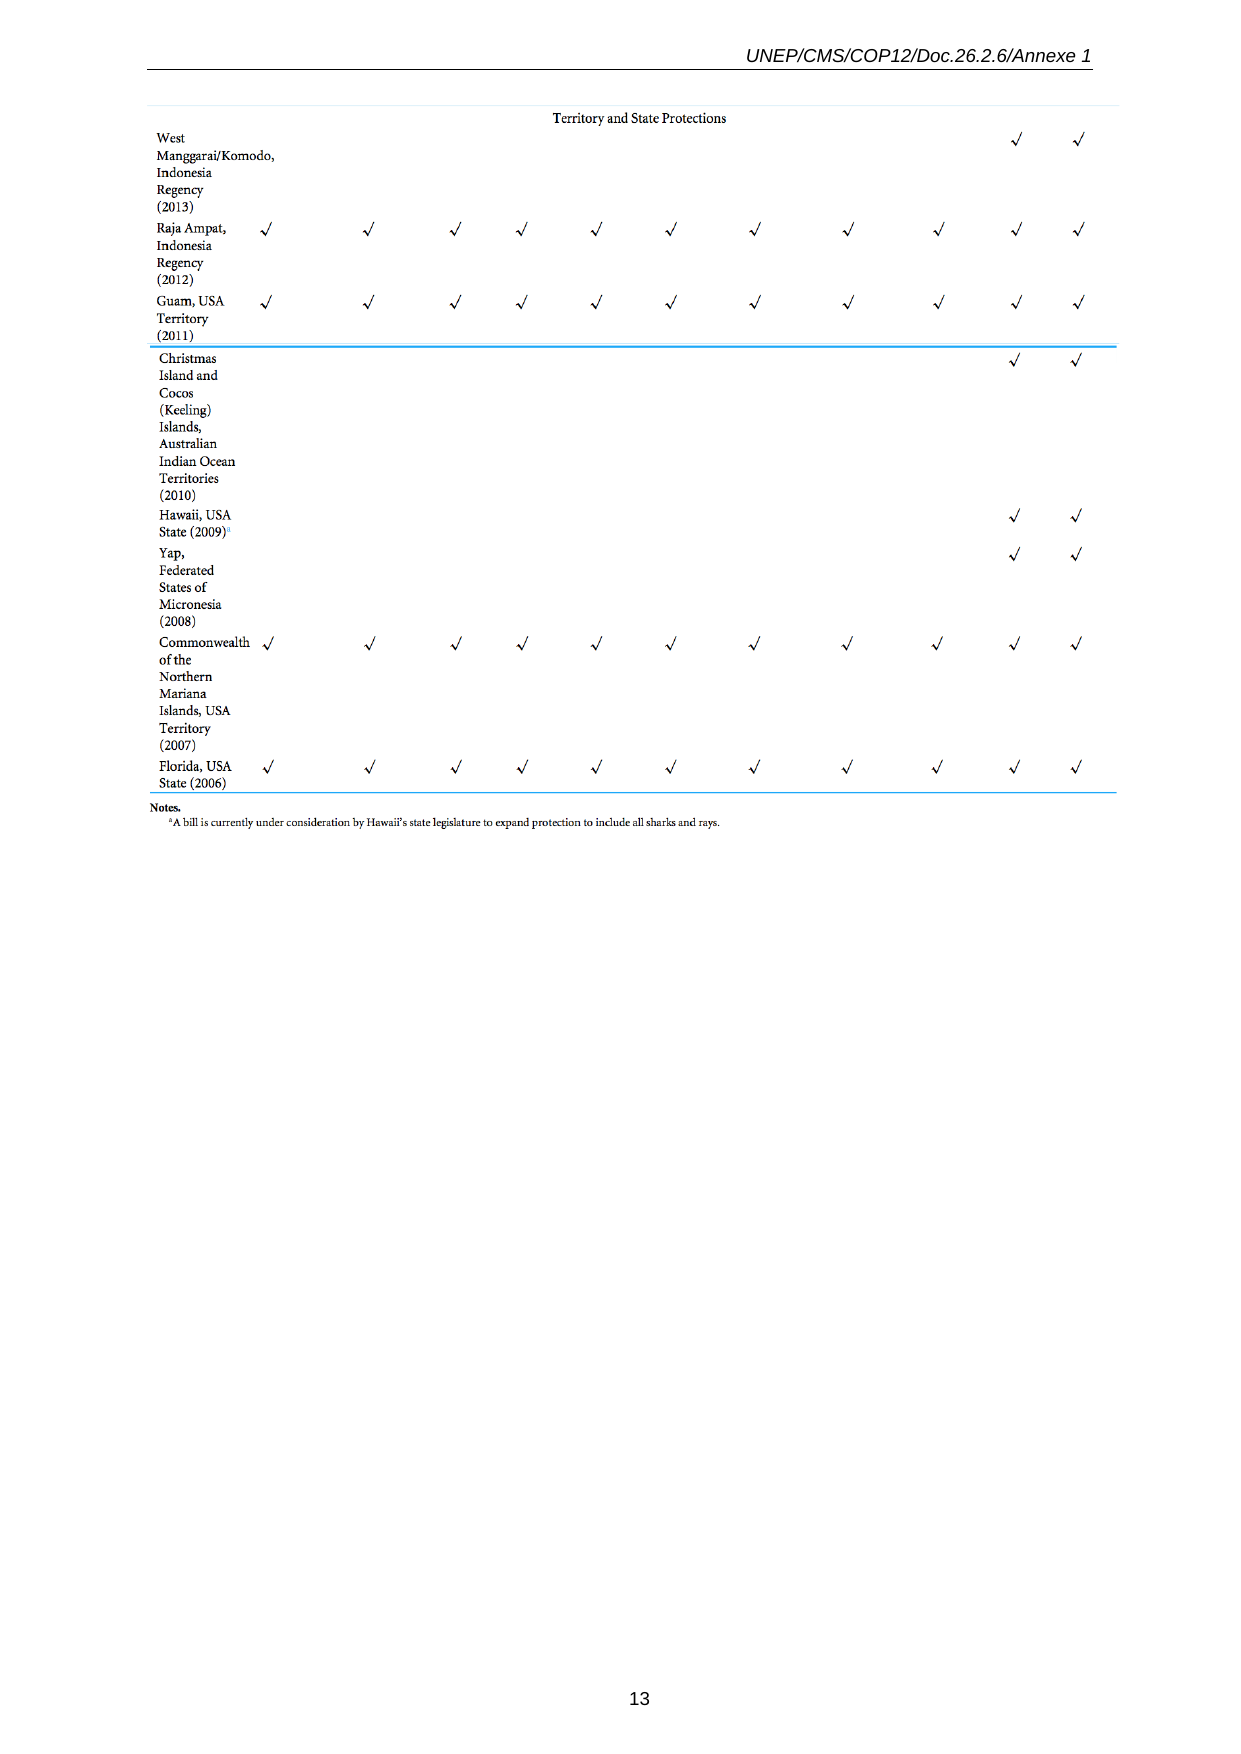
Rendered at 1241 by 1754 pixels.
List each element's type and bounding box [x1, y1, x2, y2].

picture [147, 105, 1121, 832]
